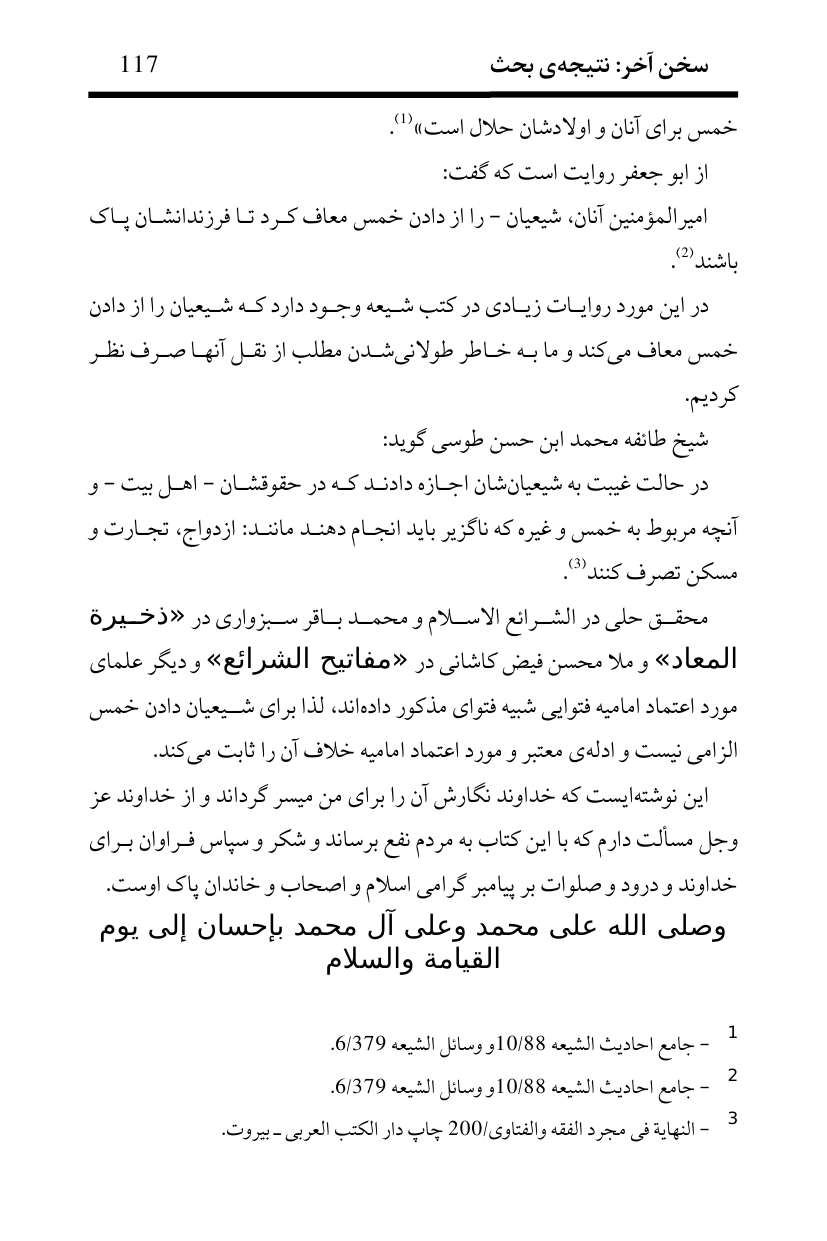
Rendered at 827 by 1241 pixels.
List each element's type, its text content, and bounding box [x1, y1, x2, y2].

text این نوشته‌ایست که خداوند نگارش آن را برای من میسر گرداند و از خداوند عز وجل مسألت دارم که با این کتاب به مردم نفع برساند و شکر و سپاس فراوان برای خداوند و درود و صلوات بر پیامبر گرامی اسلام و اصحاب و خاندان پاک اوست. [89, 776, 738, 909]
text وصلى الله على محمد وعلى آل محمد بإحسان إلى يوم القيامة والسلام [89, 909, 738, 975]
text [89, 109, 738, 153]
text در این مورد روایات زیادی در کتب شیعه وجود دارد که شیعیان را از دادن خمس معاف می‌کند و ما به خاطر طولانی‌شدن مطلب از نقل آنها صرف نظر کردیم. [89, 287, 738, 420]
text در حالت غیبت به شیعیان‌شان اجازه دادند که در حقوقشان - اهل بیت - و آنچه مربوط به خمس و غیره که ناگزیر باید انجام دهند مانند: ازدواج، تجارت و مسکن تصرف کنند(). [89, 464, 738, 598]
text از ابو جعفر روایت است که گفت: [89, 153, 738, 198]
text محقق حلی در الشرائع الاسلام و محمد باقر سبزواری در «ذخیرة المعاد» و ملا محسن فیض کاشانی در «مفاتیح الشرائع» و دیگر علمای مورد اعتماد امامیه فتوایی شبیه فتوای مذکور داده‌اند، لذا برای شیعیان دادن خمس الزامی نیست و ادله‌ی معتبر و مورد اعتماد امامیه خلاف آن را ثابت می‌کند. [89, 598, 738, 776]
text امیرالمؤمنین آنان، شیعیان - را از دادن خمس معاف کرد تا فرزندانشان پاک باشند(). [89, 198, 738, 287]
text شیخ طائفه محمد ابن حسن طوسی گوید: [89, 420, 738, 464]
